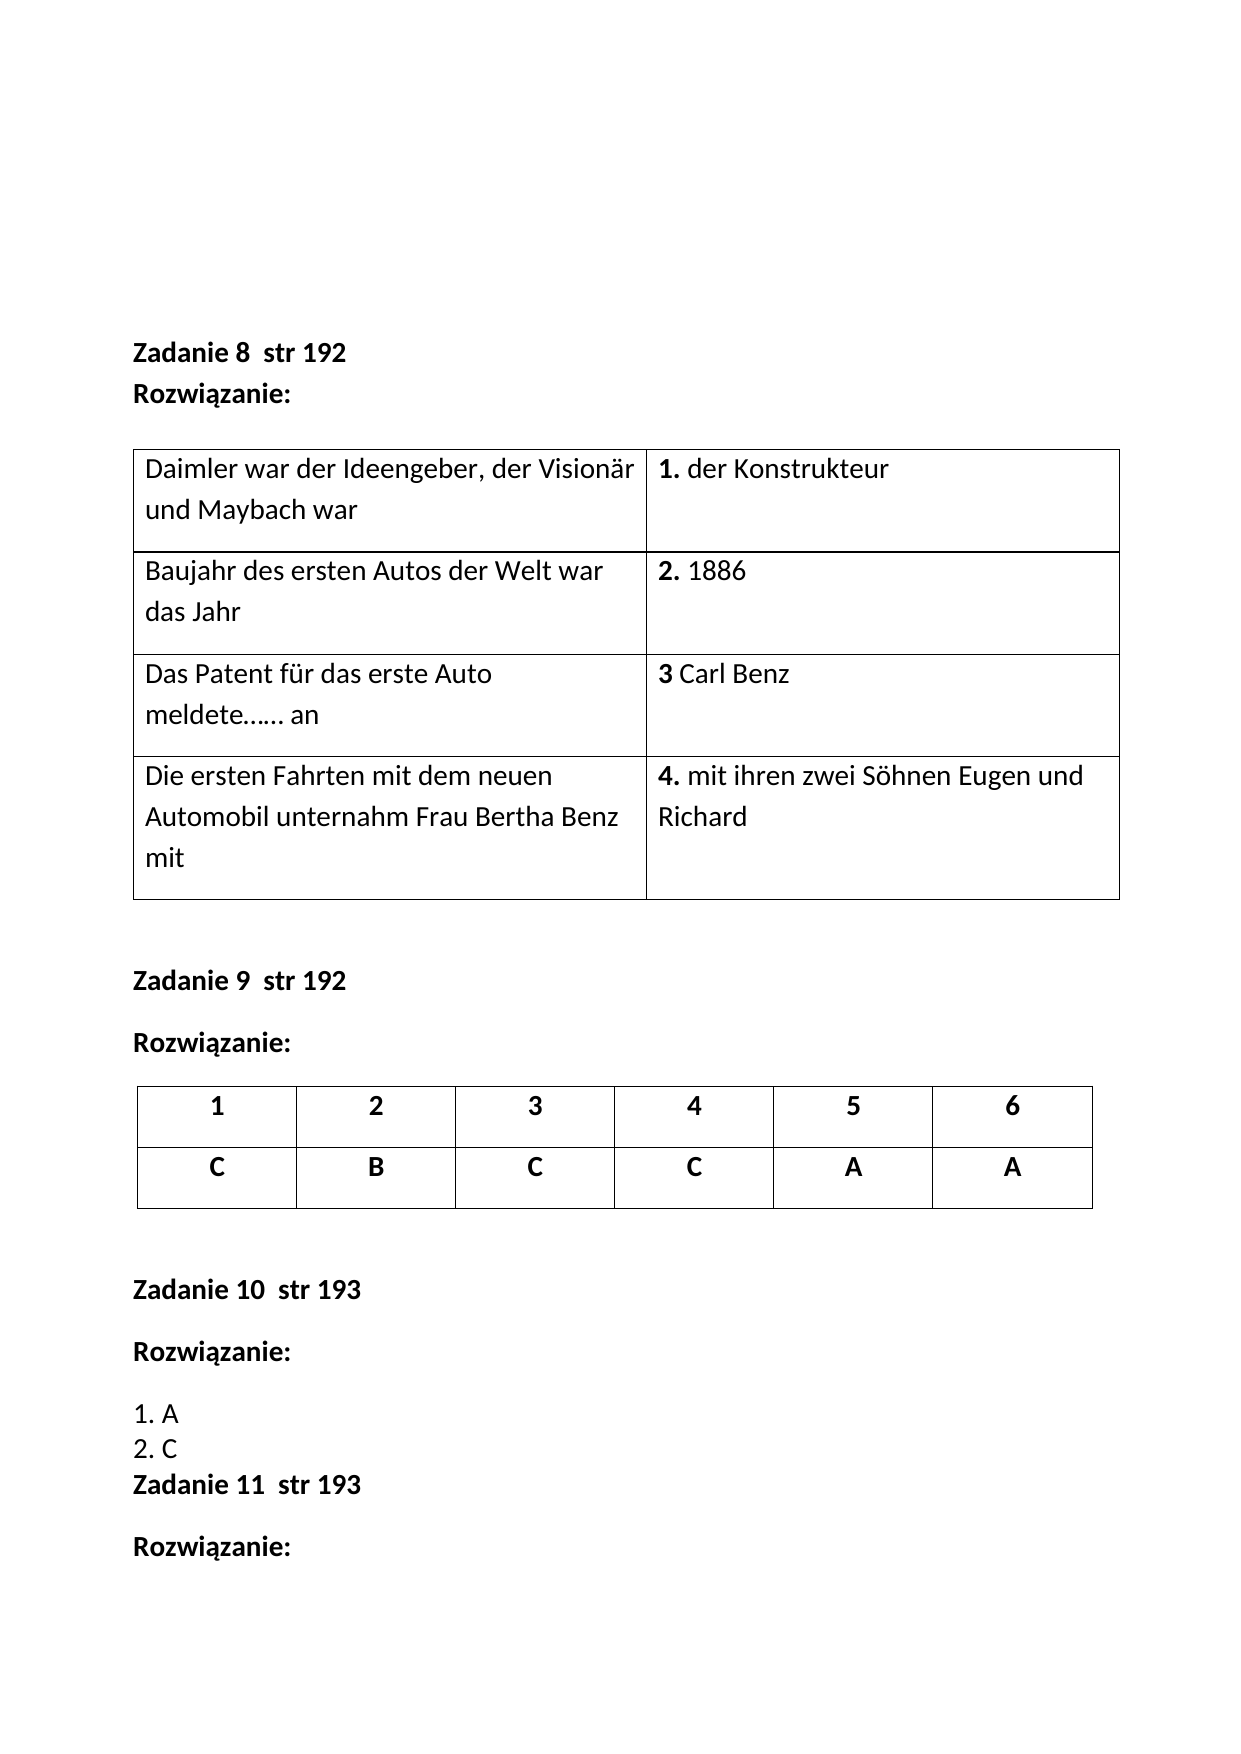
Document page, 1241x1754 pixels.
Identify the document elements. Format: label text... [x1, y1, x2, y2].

table_cell C [138, 1148, 296, 1208]
text Zadanie 8 str 192 [133, 334, 1093, 370]
text Rozwiązanie: [133, 1528, 1093, 1563]
text Rozwiązanie: [133, 375, 1093, 411]
text Zadanie 9 str 192 [133, 962, 1093, 998]
text Zadanie 10 str 193 [133, 1271, 1093, 1307]
text 2. C [133, 1430, 1093, 1466]
table_cell 3 Carl Benz [647, 655, 1119, 756]
table_cell 4. mit ihren zwei Söhnen Eugen und Richard [647, 757, 1119, 899]
table_cell 2. 1886 [647, 553, 1119, 654]
text 1. A [133, 1395, 1093, 1430]
table_cell Baujahr des ersten Autos der Welt war das Jahr [134, 553, 646, 654]
text Zadanie 11 str 193 [133, 1466, 1093, 1502]
text Rozwiązanie: [133, 1024, 1093, 1059]
text Rozwiązanie: [133, 1333, 1093, 1368]
table_header 1. der Konstrukteur [647, 450, 1119, 551]
table_header 4 [615, 1087, 773, 1147]
table_cell Die ersten Fahrten mit dem neuen Automobil unternahm Frau Bertha Benz mit [134, 757, 646, 899]
table_cell B [297, 1148, 455, 1208]
table_cell C [456, 1148, 614, 1208]
table_cell Das Patent für das erste Auto meldete…… an [134, 655, 646, 756]
table_header 1 [138, 1087, 296, 1147]
table_header 3 [456, 1087, 614, 1147]
table_cell A [774, 1148, 932, 1208]
table_header 2 [297, 1087, 455, 1147]
table_cell C [615, 1148, 773, 1208]
table_header 5 [774, 1087, 932, 1147]
table_cell A [933, 1148, 1092, 1208]
table_header 6 [933, 1087, 1092, 1147]
table_header Daimler war der Ideengeber, der Visionär und Maybach war [134, 450, 646, 551]
